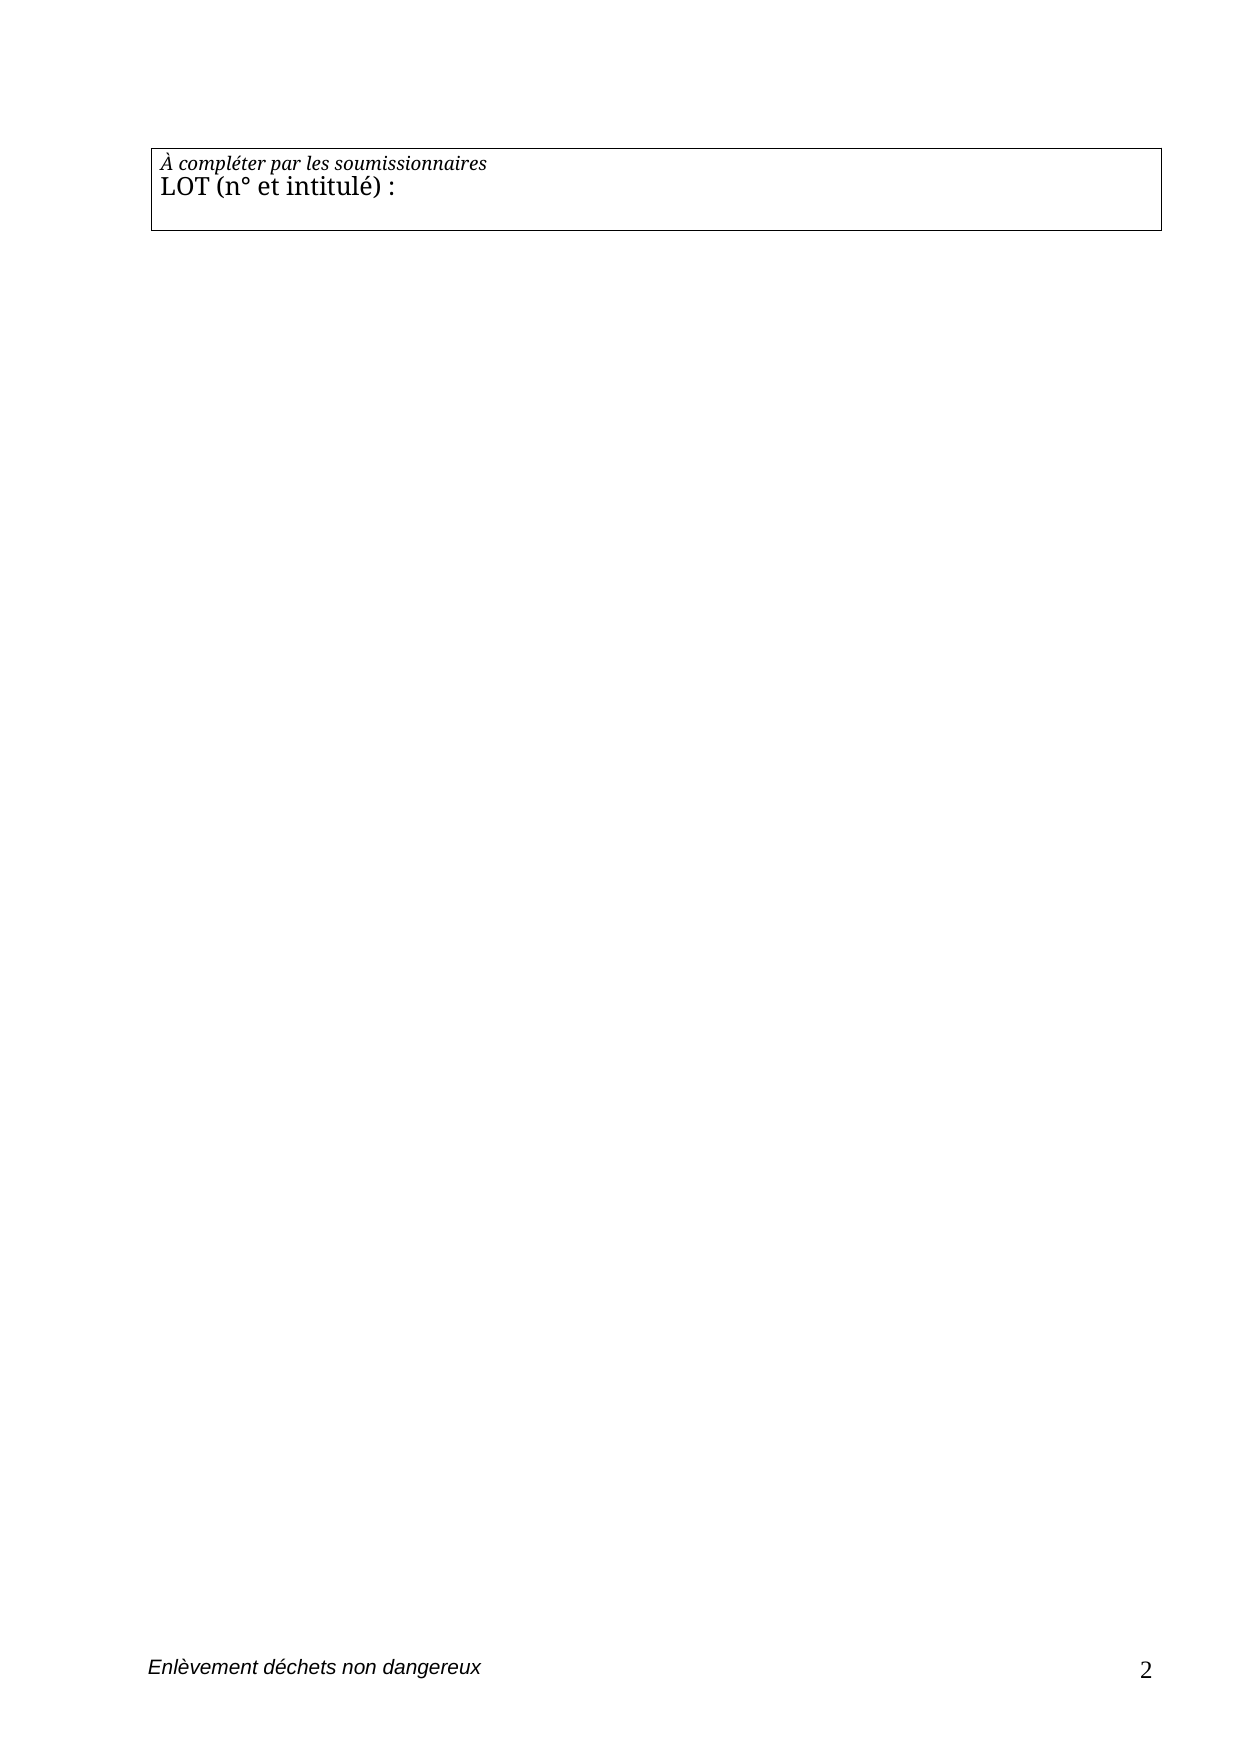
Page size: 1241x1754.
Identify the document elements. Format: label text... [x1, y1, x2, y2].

text À compléter par les soumissionnaires LOT (n° et intitulé) : [152, 149, 1161, 230]
